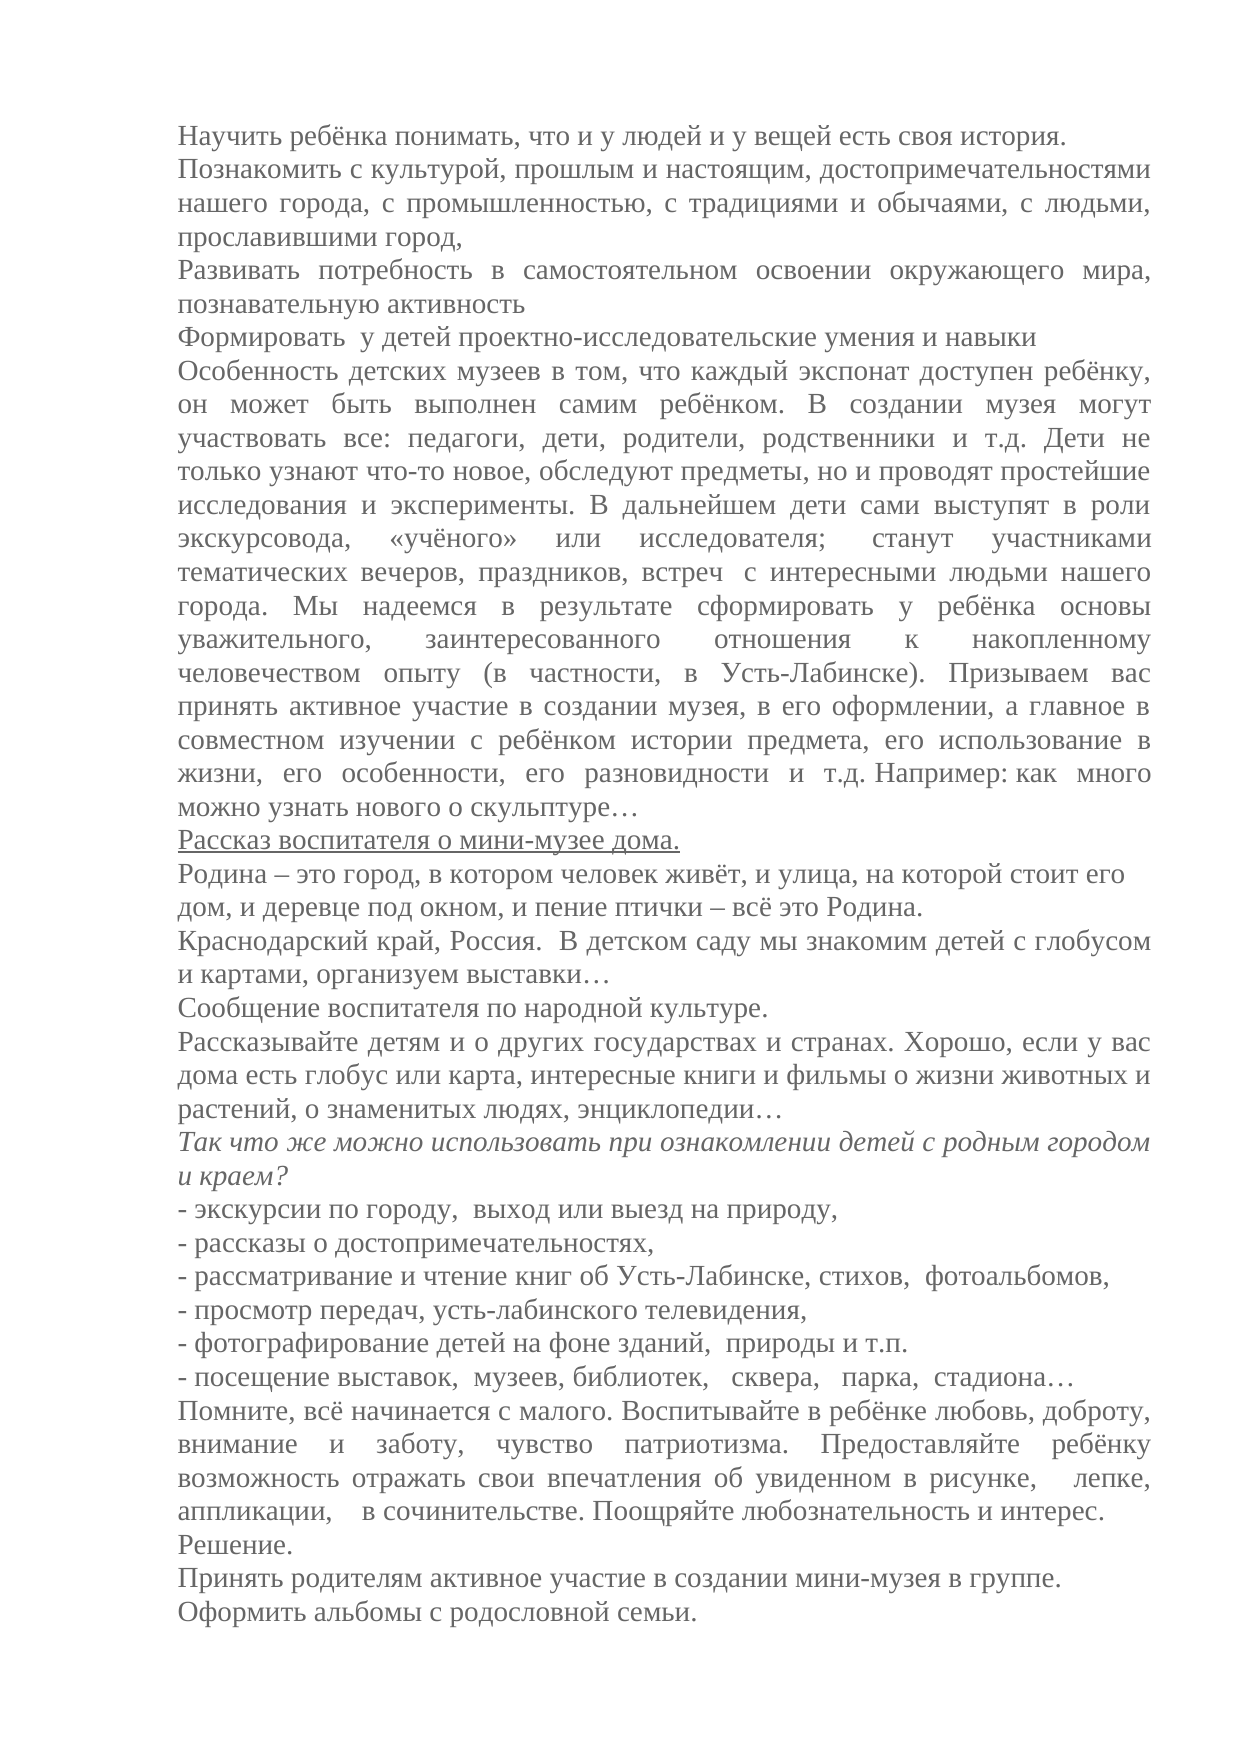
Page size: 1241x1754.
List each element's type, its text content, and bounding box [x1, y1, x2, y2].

text Научить ребёнка понимать, что и у людей и у вещей есть своя история. [177, 118, 1152, 152]
text Развивать потребность в самостоятельном освоении окружающего мира, познавательную активность [177, 252, 1152, 319]
text Рассказ воспитателя о мини-музее дома. Родина – это город, в котором человек живёт, и улица, на которой стоит его дом, и деревце под окном, и пение птички – всё это Родина. [177, 822, 1152, 923]
text Оформить альбомы с родословной семьи. [177, 1594, 1152, 1627]
text Познакомить с культурой, прошлым и настоящим, достопримечательностями нашего города, с промышленностью, с традициями и обычаями, с людьми, прославившими город, [177, 152, 1152, 252]
text Так что же можно использовать при ознакомлении детей с родным городом и краем? [177, 1124, 1152, 1191]
text - экскурсии по городу, выход или выезд на природу, - рассказы о достопримечательностях, - рассматривание и чтение книг об Усть-Лабинске, стихов, фотоальбомов, - просмотр передач, усть-лабинского телевидения, - фотографирование детей на фоне зданий, природы и т.п. - посещение выставок, музеев, библиотек, сквера, парка, стадиона… [177, 1191, 1152, 1393]
text Краснодарский край, Россия. В детском саду мы знакомим детей с глобусом и картами, организуем выставки… [177, 923, 1152, 990]
text Помните, всё начинается с малого. Воспитывайте в ребёнке любовь, доброту, внимание и заботу, чувство патриотизма. Предоставляйте ребёнку возможность отражать свои впечатления об увиденном в рисунке, лепке, аппликации, в сочинительстве. Поощряйте любознательность и интерес. [177, 1393, 1152, 1527]
text Формировать у детей проектно-исследовательские умения и навыки [177, 319, 1152, 353]
text Особенность детских музеев в том, что каждый экспонат доступен ребёнку, он может быть выполнен самим ребёнком. В создании музея могут участвовать все: педагоги, дети, родители, родственники и т.д. Дети не только узнают что-то новое, обследуют предметы, но и проводят простейшие исследования и эксперименты. В дальнейшем дети сами выступят в роли экскурсовода, «учёного» или исследователя; станут участниками тематических вечеров, праздников, встреч с интересными людьми нашего города. Мы надеемся в результате сформировать у ребёнка основы уважительного, заинтересованного отношения к накопленному человечеством опыту (в частности, в Усть-Лабинске). Призываем вас принять активное участие в создании музея, в его оформлении, а главное в совместном изучении с ребёнком истории предмета, его использование в жизни, его особенности, его разновидности и т.д. Например: как много можно узнать нового о скульптуре… [177, 353, 1152, 822]
text Сообщение воспитателя по народной культуре. [177, 990, 1152, 1024]
text Принять родителям активное участие в создании мини-музея в группе. [177, 1560, 1152, 1594]
text Рассказывайте детям и о других государствах и странах. Хорошо, если у вас дома есть глобус или карта, интересные книги и фильмы о жизни животных и растений, о знаменитых людях, энциклопедии… [177, 1024, 1152, 1124]
text Решение. [177, 1527, 1152, 1560]
